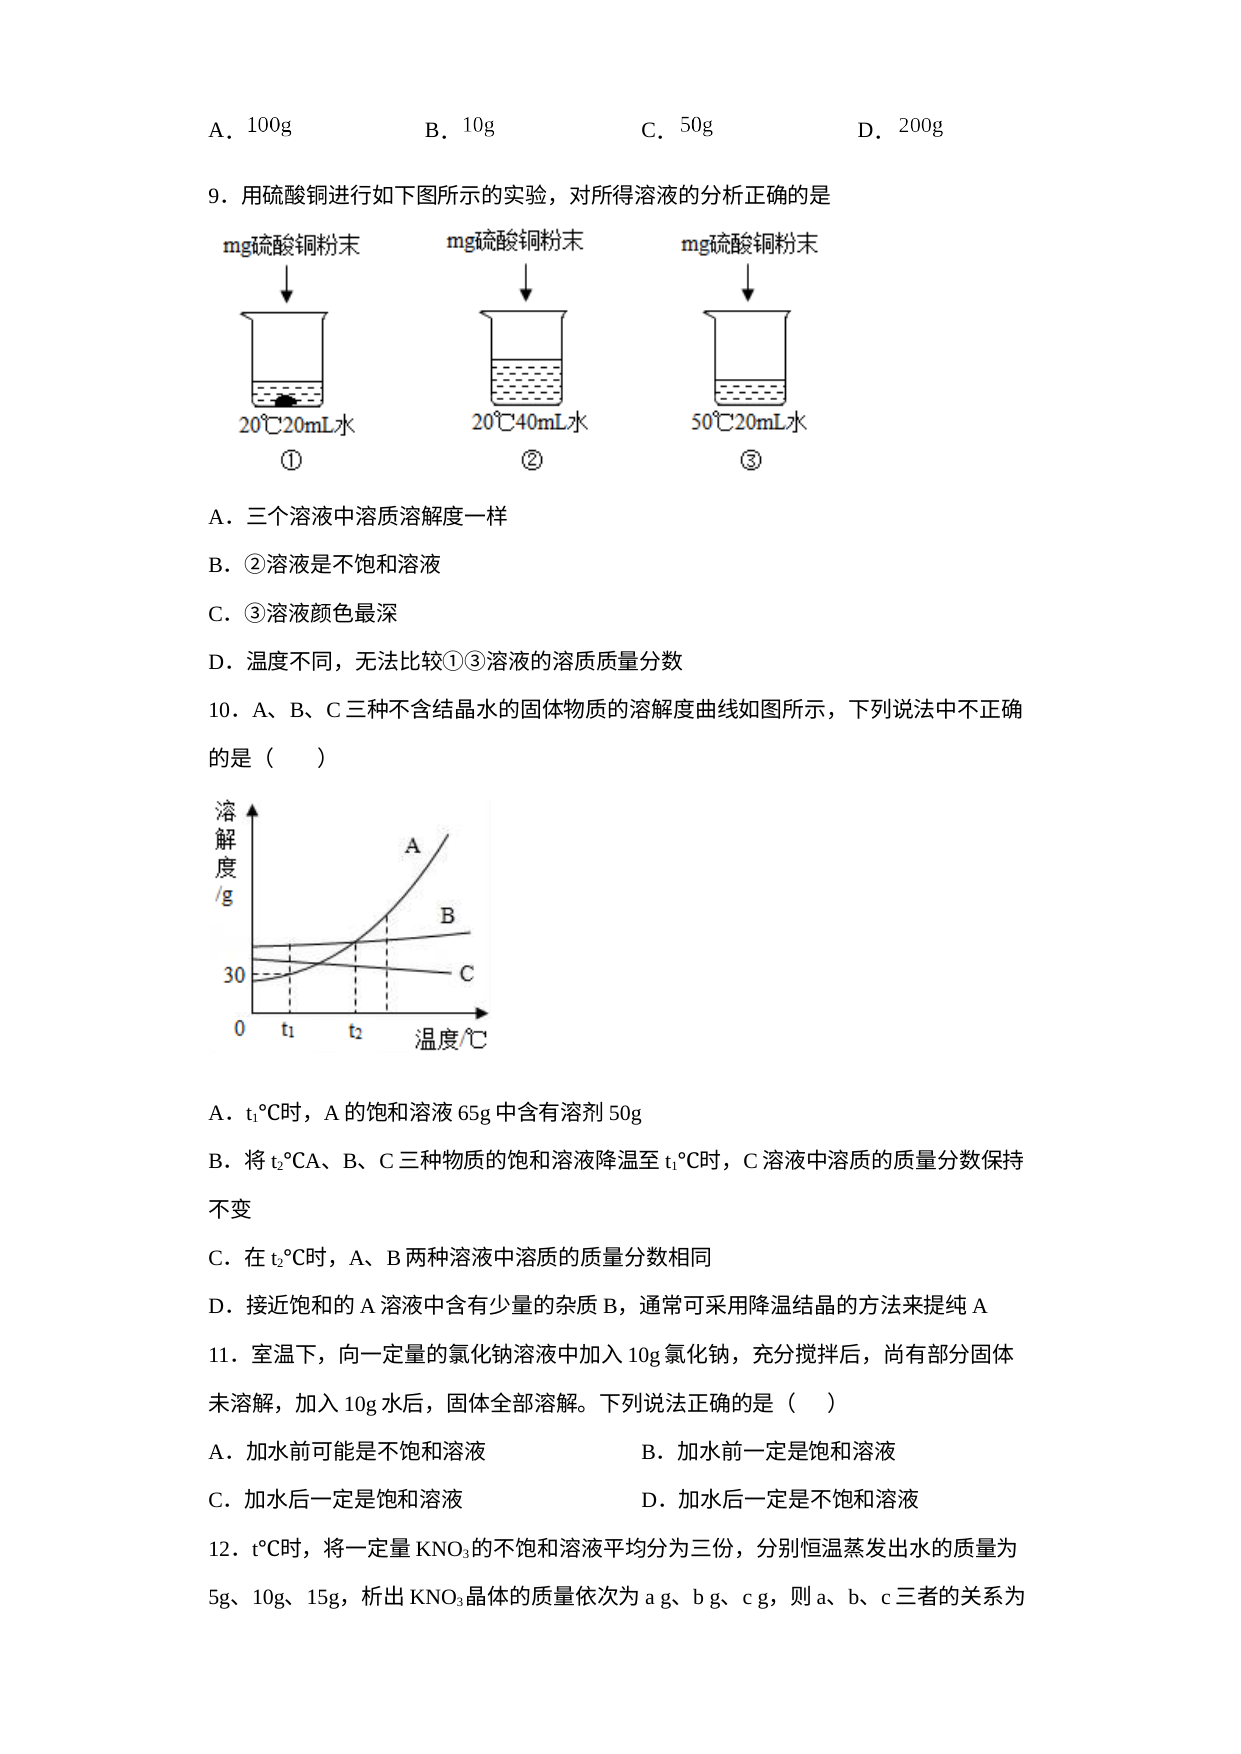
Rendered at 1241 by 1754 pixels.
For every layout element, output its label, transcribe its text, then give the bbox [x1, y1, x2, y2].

text D．接近饱和的A溶液中含有少量的杂质B，通常可采用降温结晶的方法来提纯A [208, 1288, 1032, 1321]
picture [208, 789, 499, 1058]
text A．t1℃时，A的饱和溶液65g中含有溶剂50g [208, 1094, 1032, 1127]
text 10．A、B、C三种不含结晶水的固体物质的溶解度曲线如图所示，下列说法中不正确的是（ ） [208, 692, 1032, 773]
picture [208, 226, 835, 483]
text A．加水前可能是不饱和溶液 B．加水前一定是饱和溶液 [208, 1433, 1032, 1466]
text B．将t2℃A、B、C三种物质的饱和溶液降温至t1℃时，C溶液中溶质的质量分数保持不变 [208, 1143, 1032, 1224]
text C．在t2℃时，A、B两种溶液中溶质的质量分数相同 [208, 1240, 1032, 1272]
text 12．t℃时，将一定量KNO3的不饱和溶液平均分为三份，分别恒温蒸发出水的质量为5g、10g、15g，析出KNO3晶体的质量依次为a g、b g、c g，则a、b、c三者的关系为 [208, 1530, 1032, 1611]
text B．②溶液是不饱和溶液 [208, 547, 1032, 579]
text A．三个溶液中溶质溶解度一样 [208, 499, 1032, 531]
text D．温度不同，无法比较①③溶液的溶质质量分数 [208, 644, 1032, 676]
text C．加水后一定是饱和溶液 D．加水后一定是不饱和溶液 [208, 1482, 1032, 1514]
text C．③溶液颜色最深 [208, 595, 1032, 628]
text 9．用硫酸铜进行如下图所示的实验，对所得溶液的分析正确的是 [208, 178, 1032, 210]
text 11．室温下，向一定量的氯化钠溶液中加入10g氯化钠，充分搅拌后，尚有部分固体未溶解，加入10g水后，固体全部溶解。下列说法正确的是（ ） [208, 1336, 1032, 1418]
text A． B． C． D． [208, 97, 1032, 162]
